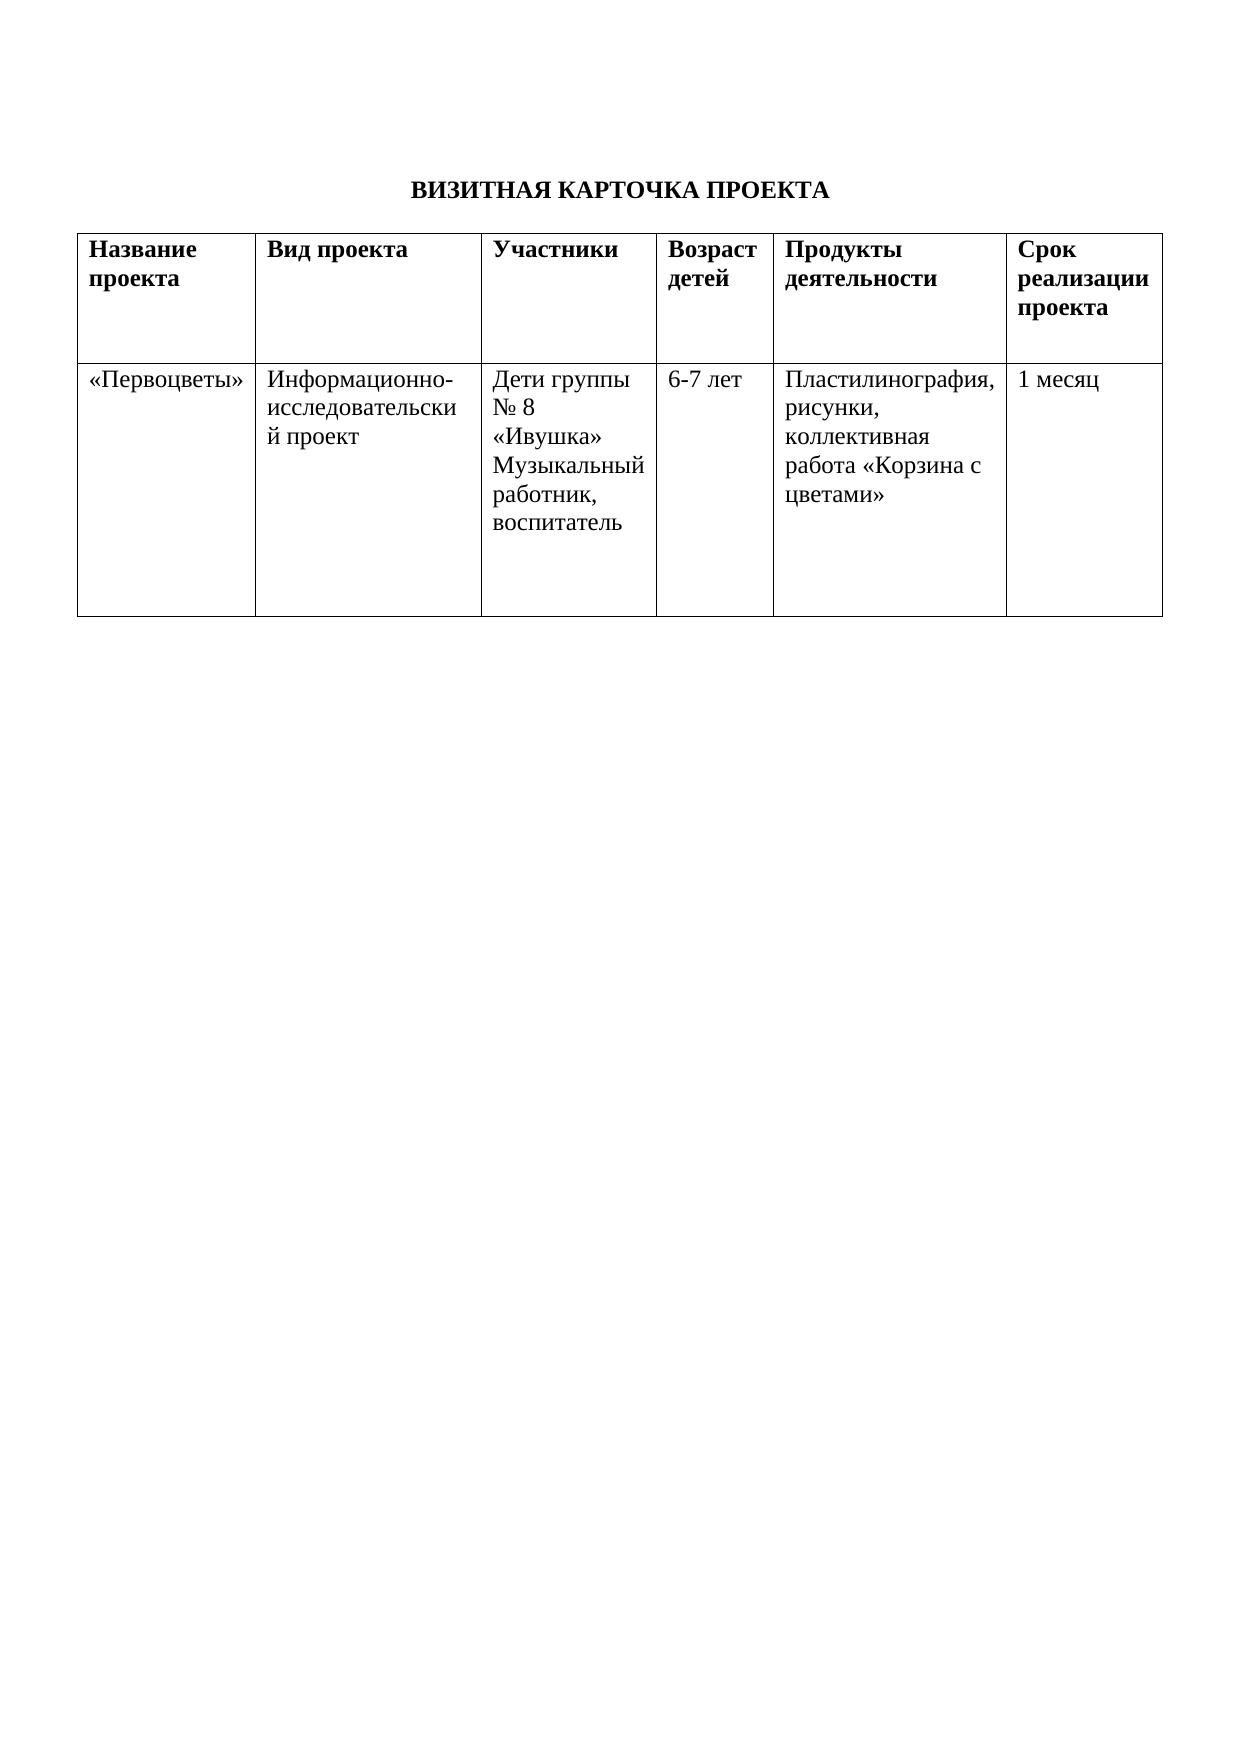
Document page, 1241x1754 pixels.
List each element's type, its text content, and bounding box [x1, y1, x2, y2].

table_header Продукты деятельности [774, 234, 1006, 363]
text ВИЗИТНАЯ КАРТОЧКА ПРОЕКТА [89, 176, 1152, 204]
table_cell Пластилинография, рисунки, коллективная работа «Корзина с цветами» [774, 364, 1006, 616]
table_header Участники [482, 234, 656, 363]
table_cell 1 месяц [1007, 364, 1162, 616]
table_header Вид проекта [256, 234, 481, 363]
table_header Возраст детей [657, 234, 773, 363]
table_header Срок реализации проекта [1007, 234, 1162, 363]
table_cell «Первоцветы» [78, 364, 255, 616]
table_header Название проекта [78, 234, 255, 363]
table_cell Информационно-исследовательский проект [256, 364, 481, 616]
table_cell 6-7 лет [657, 364, 773, 616]
table_cell Дети группы № 8 «Ивушка» Музыкальный работник, воспитатель [482, 364, 656, 616]
